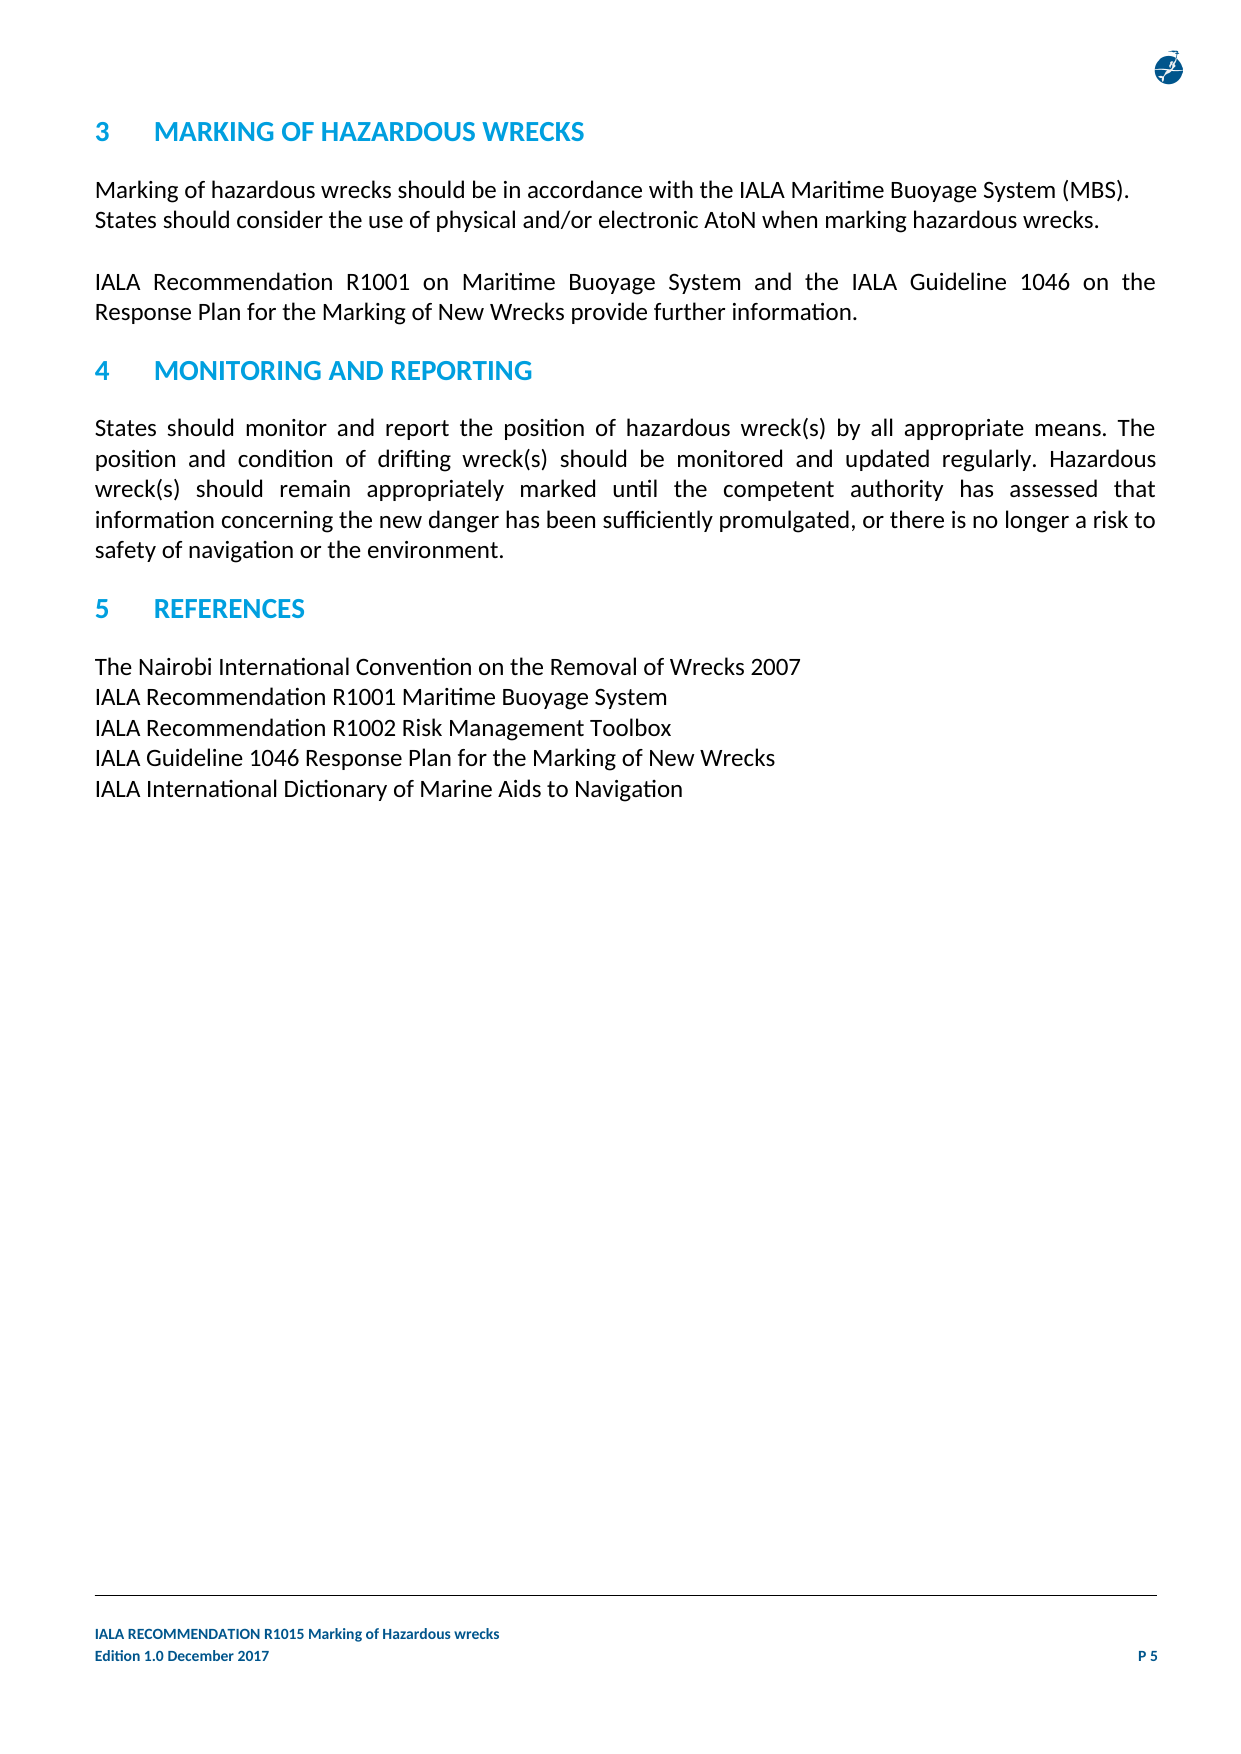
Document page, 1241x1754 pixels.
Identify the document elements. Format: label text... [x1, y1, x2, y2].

subtitle Monitoring and reporting [94, 352, 1157, 387]
picture [1123, 0, 1241, 119]
text IALA Recommendation R1002 Risk Management Toolbox [94, 712, 1157, 742]
subtitle References [94, 590, 1157, 626]
text States should monitor and report the position of hazardous wreck(s) by all appropriate means. The position and condition of drifting wreck(s) should be monitored and updated regularly. Hazardous wreck(s) should remain appropriately marked until the competent authority has assessed that information concerning the new danger has been sufficiently promulgated, or there is no longer a risk to safety of navigation or the environment. [94, 412, 1157, 565]
text IALA Recommendation R1001 Maritime Buoyage System [94, 681, 1157, 712]
text Marking of hazardous wrecks should be in accordance with the IALA Maritime Buoyage System (MBS). [94, 174, 1157, 205]
text IALA International Dictionary of Marine Aids to Navigation [94, 773, 1157, 803]
text IALA Recommendation R1001 on Maritime Buoyage System and the IALA Guideline 1046 on the Response Plan for the Marking of New Wrecks provide further information. [94, 266, 1157, 327]
text IALA Guideline 1046 Response Plan for the Marking of New Wrecks [94, 742, 1157, 773]
subtitle Marking of HAZARDOUS wrecks [94, 113, 1157, 149]
text The Nairobi International Convention on the Removal of Wrecks 2007 [94, 651, 1157, 681]
text States should consider the use of physical and/or electronic AtoN when marking hazardous wrecks. [94, 205, 1157, 235]
